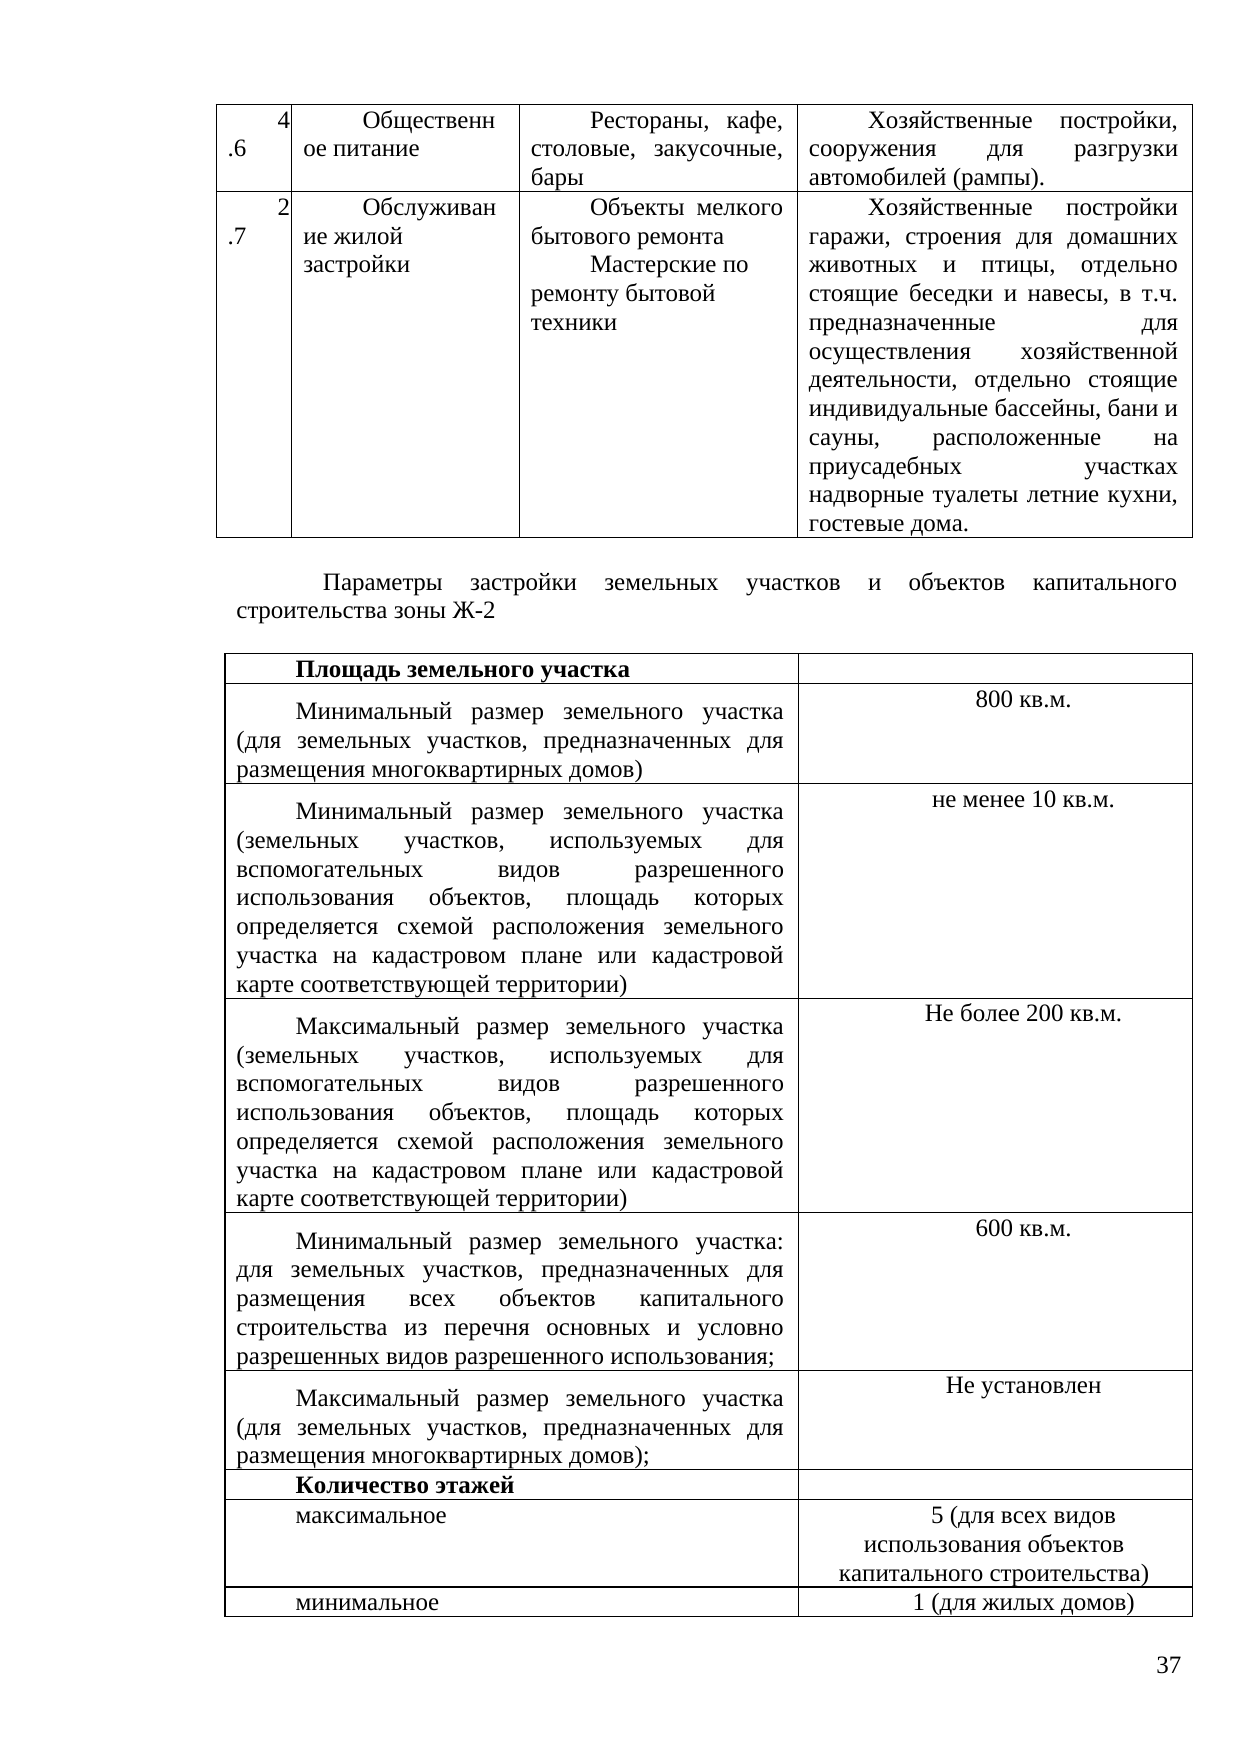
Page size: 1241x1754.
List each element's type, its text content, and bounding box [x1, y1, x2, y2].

text Параметры застройки земельных участков и объектов капитального строительства зоны Ж-2 [236, 567, 1178, 624]
table_cell Рестораны, кафе, столовые, закусочные, бары [520, 105, 797, 191]
table_cell 5 (для всех видов использования объектов капитального строительства) [799, 1500, 1192, 1586]
table_cell Минимальный размер земельного участка: для земельных участков, предназначенных для размещения всех объектов капитального строительства из перечня основных и условно разрешенных видов разрешенного использования; [226, 1213, 798, 1369]
table_cell Хозяйственные постройки, сооружения для разгрузки автомобилей (рампы). [798, 105, 1192, 191]
table_cell Минимальный размер земельного участка (земельных участков, используемых для вспомогательных видов разрешенного использования объектов, площадь которых определяется схемой расположения земельного участка на кадастровом плане или кадастровой карте соответствующей территории) [226, 784, 798, 997]
table_cell 4.6 [217, 105, 291, 191]
table_cell Не более 200 кв.м. [799, 999, 1192, 1212]
table_cell Максимальный размер земельного участка (для земельных участков, предназначенных для размещения многоквартирных домов); [226, 1371, 798, 1469]
table_cell Максимальный размер земельного участка (земельных участков, используемых для вспомогательных видов разрешенного использования объектов, площадь которых определяется схемой расположения земельного участка на кадастровом плане или кадастровой карте соответствующей территории) [226, 999, 798, 1212]
table_cell Количество этажей [226, 1470, 798, 1499]
table_header [799, 654, 1192, 683]
table_cell Общественное питание [292, 105, 519, 191]
table_cell не менее 10 кв.м. [799, 784, 1192, 997]
table_cell Хозяйственные постройки гаражи, строения для домашних животных и птицы, отдельно стоящие беседки и навесы, в т.ч. предназначенные для осуществления хозяйственной деятельности, отдельно стоящие индивидуальные бассейны, бани и сауны, расположенные на приусадебных участках надворные туалеты летние кухни, гостевые дома. [798, 192, 1192, 537]
table_cell 1 (для жилых домов) [799, 1588, 1192, 1616]
table_cell Обслуживание жилой застройки [292, 192, 519, 537]
table_cell 600 кв.м. [799, 1213, 1192, 1369]
table_cell 800 кв.м. [799, 684, 1192, 783]
table_cell Минимальный размер земельного участка (для земельных участков, предназначенных для размещения многоквартирных домов) [226, 684, 798, 783]
table_cell минимальное [226, 1588, 798, 1616]
table_cell Объекты мелкого бытового ремонта Мастерские по ремонту бытовой техники [520, 192, 797, 537]
table_cell [799, 1470, 1192, 1499]
table_cell Не установлен [799, 1371, 1192, 1469]
table_header Площадь земельного участка [226, 654, 798, 683]
table_cell 2.7 [217, 192, 291, 537]
table_cell максимальное [226, 1500, 798, 1586]
